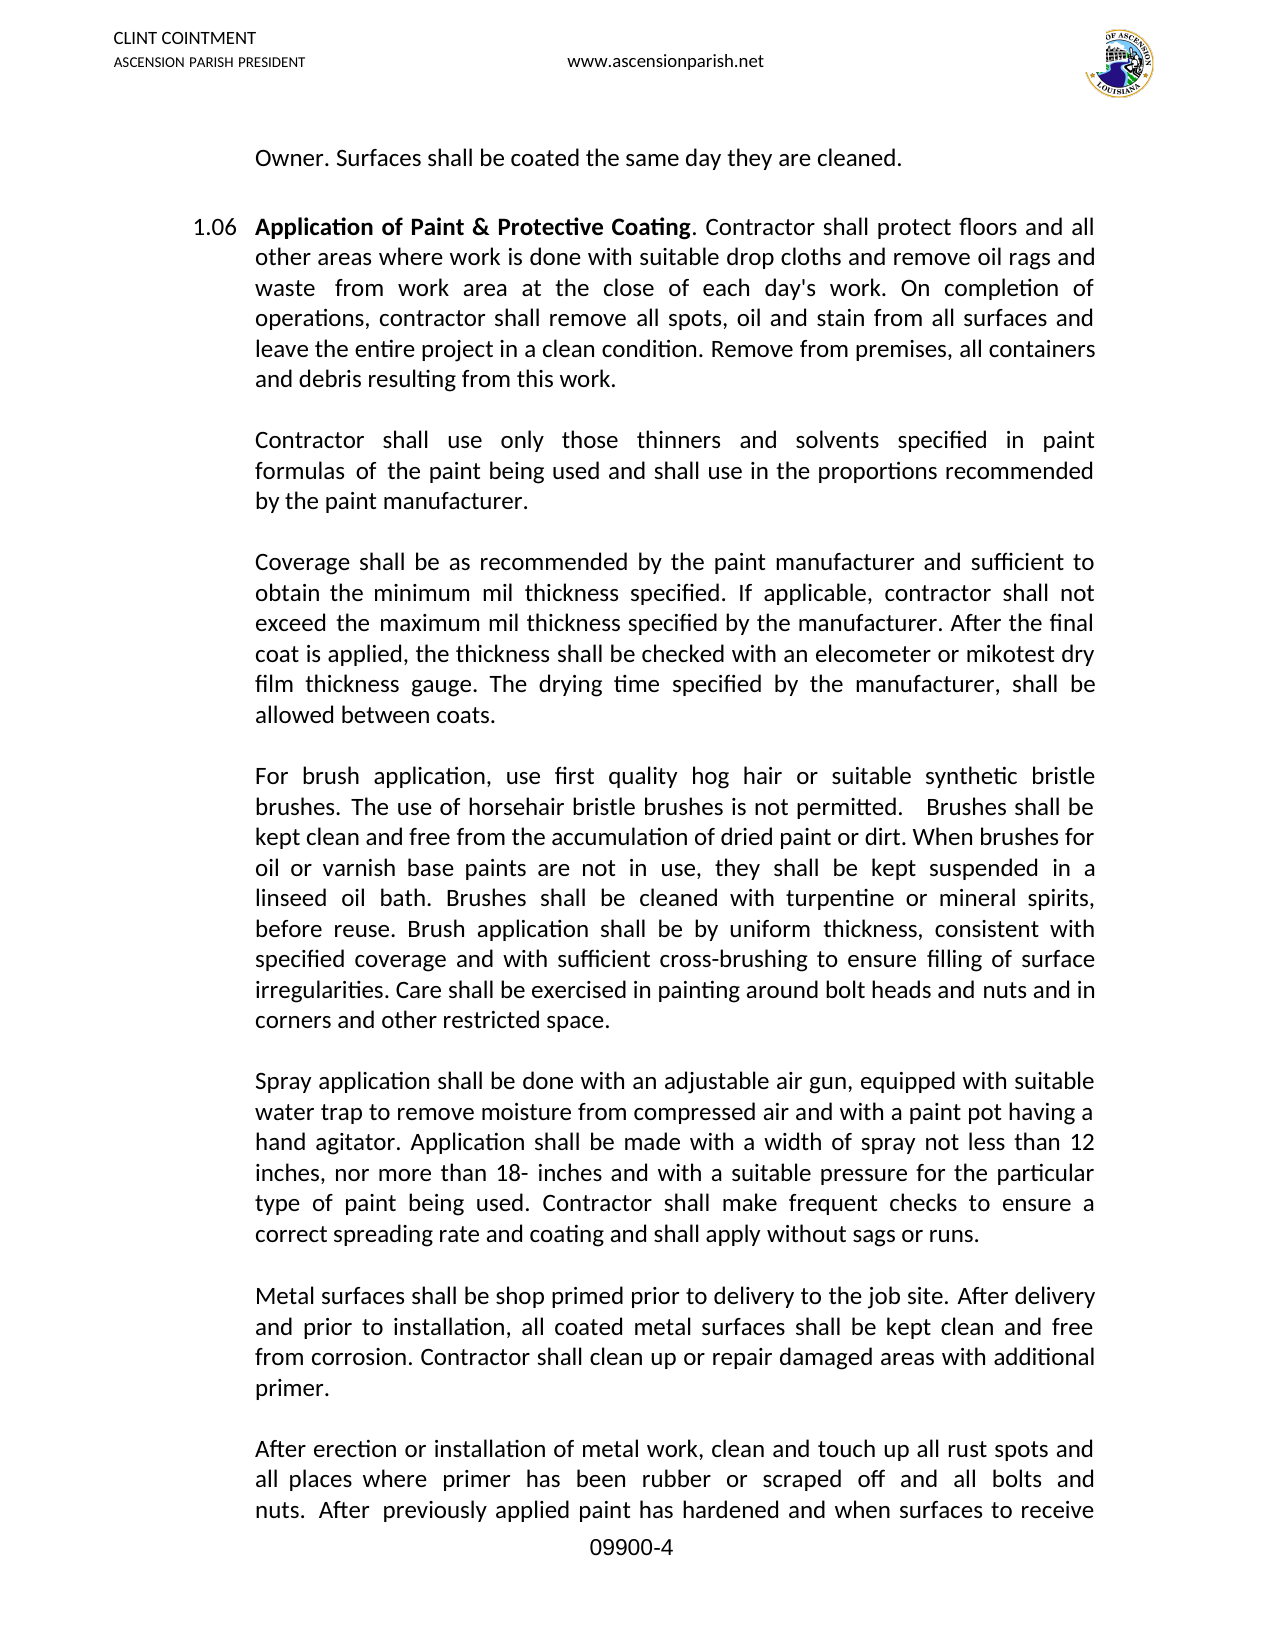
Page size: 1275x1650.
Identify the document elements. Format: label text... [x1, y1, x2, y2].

picture [1084, 29, 1154, 98]
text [255, 142, 1095, 172]
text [255, 1433, 1095, 1524]
list Application of Paint & Protective Coating. Contractor shall protect floors and all other areas where work is done with suitable drop cloths and remove oil rags and waste from work area at the close of each day's work. On completion of operations, contractor shall remove all spots, oil and stain from all surfaces and leave the entire project in a clean condition. Remove from premises, all containers and debris resulting from this work. [192, 211, 1096, 394]
text Spray application shall be done with an adjustable air gun, equipped with suitable water trap to remove moisture from compressed air and with a paint pot having a hand agitator. Application shall be made with a width of spray not less than 12 inches, nor more than 18- inches and with a suitable pressure for the particular type of paint being used. Contractor shall make frequent checks to ensure a correct spreading rate and coating and shall apply without sags or runs. [255, 1065, 1096, 1248]
text Metal surfaces shall be shop primed prior to delivery to the job site. After delivery and prior to installation, all coated metal surfaces shall be kept clean and free from corrosion. Contractor shall clean up or repair damaged areas with additional primer. [255, 1280, 1095, 1402]
text Contractor shall use only those thinners and solvents specified in paint formulas of the paint being used and shall use in the proportions recommended by the paint manufacturer. [255, 424, 1095, 516]
text For brush application, use first quality hog hair or suitable synthetic bristle brushes. The use of horsehair bristle brushes is not permitted. Brushes shall be kept clean and free from the accumulation of dried paint or dirt. When brushes for oil or varnish base paints are not in use, they shall be kept suspended in a linseed oil bath. Brushes shall be cleaned with turpentine or mineral spirits, before reuse. Brush application shall be by uniform thickness, consistent with specified coverage and with sufficient cross-brushing to ensure filling of surface irregularities. Care shall be exercised in painting around bolt heads and nuts and in corners and other restricted space. [255, 760, 1096, 1035]
text Coverage shall be as recommended by the paint manufacturer and sufficient to obtain the minimum mil thickness specified. If applicable, contractor shall not exceed the maximum mil thickness specified by the manufacturer. After the final coat is applied, the thickness shall be checked with an elecometer or mikotest dry film thickness gauge. The drying time specified by the manufacturer, shall be allowed between coats. [255, 546, 1095, 729]
